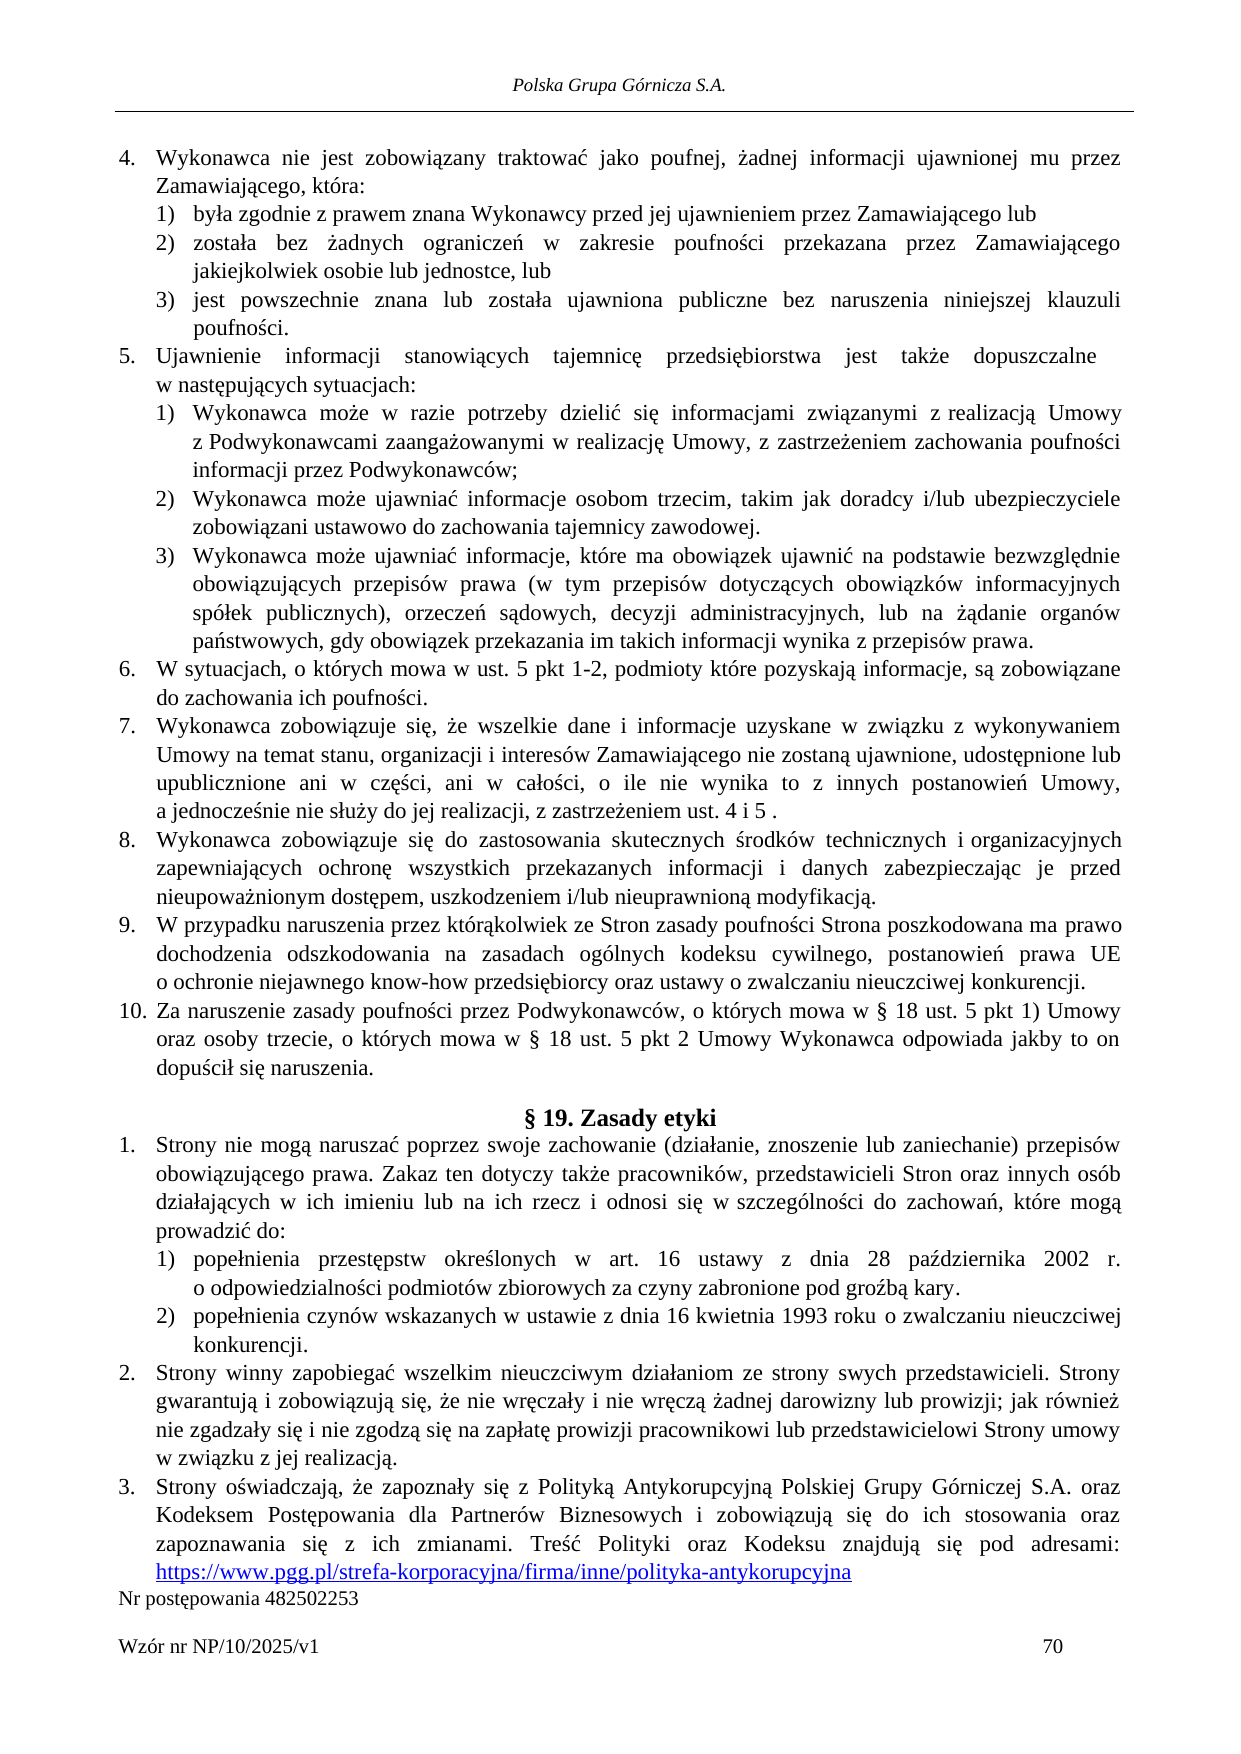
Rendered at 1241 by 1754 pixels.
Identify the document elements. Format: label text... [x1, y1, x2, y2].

list popełnienia przestępstw określonych w art. 16 ustawy z dnia 28 października 2002 r. o odpowiedzialności podmiotów zbiorowych za czyny zabronione pod groźbą kary. [156, 1245, 1122, 1300]
list została bez żadnych ograniczeń w zakresie poufności przekazana przez Zamawiającego jakiejkolwiek osobie lub jednostce, lub [156, 229, 1122, 284]
list jest powszechnie znana lub została ujawniona publiczne bez naruszenia niniejszej klauzuli poufności. [156, 286, 1122, 341]
list Strony winny zapobiegać wszelkim nieuczciwym działaniom ze strony swych przedstawicieli. Strony gwarantują i zobowiązują się, że nie wręczały i nie wręczą żadnej darowizny lub prowizji; jak również nie zgadzały się i nie zgodzą się na zapłatę prowizji pracownikowi lub przedstawicielowi Strony umowy w związku z jej realizacją. [118, 1359, 1122, 1471]
list Wykonawca może w razie potrzeby dzielić się informacjami związanymi z realizacją Umowy z Podwykonawcami zaangażowanymi w realizację Umowy, z zastrzeżeniem zachowania poufności informacji przez Podwykonawców; [155, 399, 1122, 483]
list W sytuacjach, o których mowa w ust. 5 pkt 1-2, podmioty które pozyskają informacje, są zobowiązane do zachowania ich poufności. [119, 655, 1122, 710]
list była zgodnie z prawem znana Wykonawcy przed jej ujawnieniem przez Zamawiającego lub [156, 200, 1122, 227]
list Wykonawca może ujawniać informacje osobom trzecim, takim jak doradcy i/lub ubezpieczyciele zobowiązani ustawowo do zachowania tajemnicy zawodowej. [155, 485, 1122, 539]
list Za naruszenie zasady poufności przez Podwykonawców, o których mowa w § 18 ust. 5 pkt 1) Umowy oraz osoby trzecie, o których mowa w § 18 ust. 5 pkt 2 Umowy Wykonawca odpowiada jakby to on dopuścił się naruszenia. [119, 997, 1122, 1080]
list Wykonawca zobowiązuje się do zastosowania skutecznych środków technicznych i organizacyjnych zapewniających ochronę wszystkich przekazanych informacji i danych zabezpieczając je przed nieupoważnionym dostępem, uszkodzeniem i/lub nieuprawnioną modyfikacją. [119, 826, 1122, 909]
list Strony nie mogą naruszać poprzez swoje zachowanie (działanie, znoszenie lub zaniechanie) przepisów obowiązującego prawa. Zakaz ten dotyczy także pracowników, przedstawicieli Stron oraz innych osób działających w ich imieniu lub na ich rzecz i odnosi się w szczególności do zachowań, które mogą prowadzić do: [118, 1132, 1122, 1243]
list Wykonawca może ujawniać informacje, które ma obowiązek ujawnić na podstawie bezwzględnie obowiązujących przepisów prawa (w tym przepisów dotyczących obowiązków informacyjnych spółek publicznych), orzeczeń sądowych, decyzji administracyjnych, lub na żądanie organów państwowych, gdy obowiązek przekazania im takich informacji wynika z przepisów prawa. [155, 542, 1122, 653]
list Wykonawca nie jest zobowiązany traktować jako poufnej, żadnej informacji ujawnionej mu przez Zamawiającego, która: [118, 143, 1122, 198]
list Strony oświadczają, że zapoznały się z Polityką Antykorupcyjną Polskiej Grupy Górniczej S.A. oraz Kodeksem Postępowania dla Partnerów Biznesowych i zobowiązują się do ich stosowania oraz zapoznawania się z ich zmianami. Treść Polityki oraz Kodeksu znajdują się pod adresami: https://www.pgg.pl/strefa-korporacyjna/firma/inne/polityka-antykorupcyjna [118, 1473, 1122, 1584]
subtitle § 19. Zasady etyki [118, 1103, 1122, 1132]
list popełnienia czynów wskazanych w ustawie z dnia 16 kwietnia 1993 roku o zwalczaniu nieuczciwej konkurencji. [156, 1302, 1122, 1357]
list Wykonawca zobowiązuje się, że wszelkie dane i informacje uzyskane w związku z wykonywaniem Umowy na temat stanu, organizacji i interesów Zamawiającego nie zostaną ujawnione, udostępnione lub upublicznione ani w części, ani w całości, o ile nie wynika to z innych postanowień Umowy, a jednocześnie nie służy do jej realizacji, z zastrzeżeniem ust. 4 i 5 . [119, 712, 1122, 824]
list Ujawnienie informacji stanowiących tajemnicę przedsiębiorstwa jest także dopuszczalne w następujących sytuacjach: [118, 343, 1122, 397]
list W przypadku naruszenia przez którąkolwiek ze Stron zasady poufności Strona poszkodowana ma prawo dochodzenia odszkodowania na zasadach ogólnych kodeksu cywilnego, postanowień prawa UE o ochronie niejawnego know-how przedsiębiorcy oraz ustawy o zwalczaniu nieuczciwej konkurencji. [119, 911, 1122, 994]
